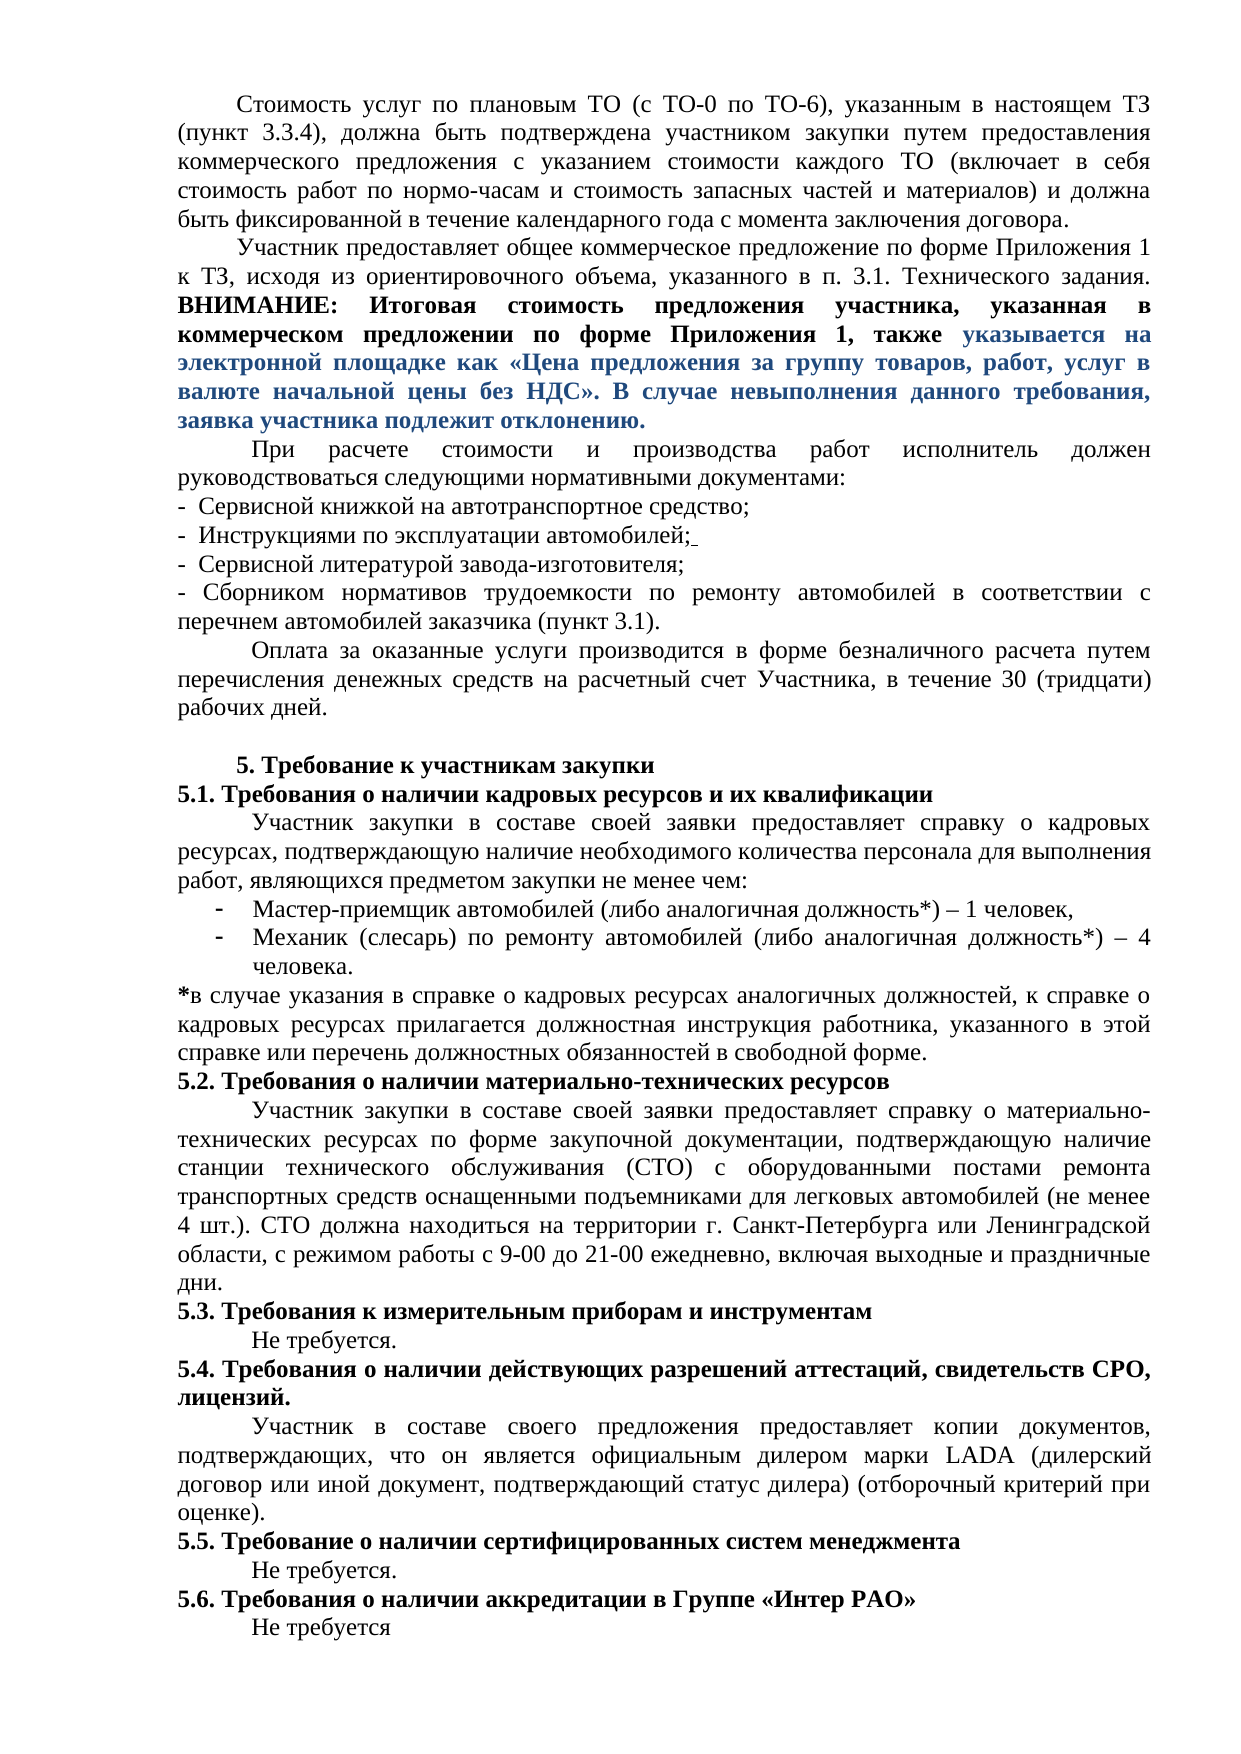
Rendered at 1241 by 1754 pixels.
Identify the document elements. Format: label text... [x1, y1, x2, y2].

text 5.1. Требования о наличии кадровых ресурсов и их квалификации [177, 779, 1152, 807]
text - Сборником нормативов трудоемкости по ремонту автомобилей в соответствии с перечнем автомобилей заказчика (пункт 3.1). [177, 577, 1152, 635]
text *в случае указания в справке о кадровых ресурсах аналогичных должностей, к справке о кадровых ресурсах прилагается должностная инструкция работника, указанного в этой справке или перечень должностных обязанностей в свободной форме. [177, 980, 1152, 1066]
text Не требуется [177, 1612, 1152, 1641]
text - Инструкциями по эксплуатации автомобилей; [177, 520, 1152, 549]
text Не требуется. [177, 1555, 1152, 1584]
text - Сервисной книжкой на автотранспортное средство; [177, 491, 1152, 520]
list Механик (слесарь) по ремонту автомобилей (либо аналогичная должность*) – 4 человека. [215, 922, 1152, 980]
text Участник предоставляет общее коммерческое предложение по форме Приложения 1 к ТЗ, исходя из ориентировочного объема, указанного в п. 3.1. Технического задания. ВНИМАНИЕ: Итоговая стоимость предложения участника, указанная в коммерческом предложении по форме Приложения 1, также указывается на электронной площадке как «Цена предложения за группу товаров, работ, услуг в валюте начальной цены без НДС». В случае невыполнения данного требования, заявка участника подлежит отклонению. [177, 232, 1152, 434]
text Участник закупки в составе своей заявки предоставляет справку о кадровых ресурсах, подтверждающую наличие необходимого количества персонала для выполнения работ, являющихся предметом закупки не менее чем: [177, 807, 1152, 894]
text Не требуется. [177, 1325, 1152, 1354]
text Оплата за оказанные услуги производится в форме безналичного расчета путем перечисления денежных средств на расчетный счет Участника, в течение 30 (тридцати) рабочих дней. [177, 635, 1152, 721]
text 5.4. Требования о наличии действующих разрешений аттестаций, свидетельств СРО, лицензий. [177, 1354, 1152, 1411]
text Участник закупки в составе своей заявки предоставляет справку о материально-технических ресурсах по форме закупочной документации, подтверждающую наличие станции технического обслуживания (СТО) с оборудованными постами ремонта транспортных средств оснащенными подъемниками для легковых автомобилей (не менее 4 шт.). СТО должна находиться на территории г. Санкт-Петербурга или Ленинградской области, с режимом работы с 9-00 до 21-00 ежедневно, включая выходные и праздничные дни. [177, 1095, 1152, 1296]
text 5.6. Требования о наличии аккредитации в Группе «Интер РАО» [177, 1584, 1152, 1612]
text Стоимость услуг по плановым ТО (с ТО-0 по ТО-6), указанным в настоящем ТЗ (пункт 3.3.4), должна быть подтверждена участником закупки путем предоставления коммерческого предложения с указанием стоимости каждого ТО (включает в себя стоимость работ по нормо-часам и стоимость запасных частей и материалов) и должна быть фиксированной в течение календарного года с момента заключения договора. [177, 89, 1152, 232]
text Участник в составе своего предложения предоставляет копии документов, подтверждающих, что он является официальным дилером марки LADA (дилерский договор или иной документ, подтверждающий статус дилера) (отборочный критерий при оценке). [177, 1411, 1152, 1526]
text 5.5. Требование о наличии сертифицированных систем менеджмента [177, 1526, 1152, 1555]
text 5. Требование к участникам закупки [177, 750, 1152, 779]
text При расчете стоимости и производства работ исполнитель должен руководствоваться следующими нормативными документами: [177, 434, 1152, 491]
text - Сервисной литературой завода-изготовителя; [177, 549, 1152, 577]
list Мастер-приемщик автомобилей (либо аналогичная должность*) – 1 человек, [215, 894, 1152, 922]
text 5.2. Требования о наличии материально-технических ресурсов [177, 1066, 1152, 1095]
text 5.3. Требования к измерительным приборам и инструментам [177, 1296, 1152, 1325]
